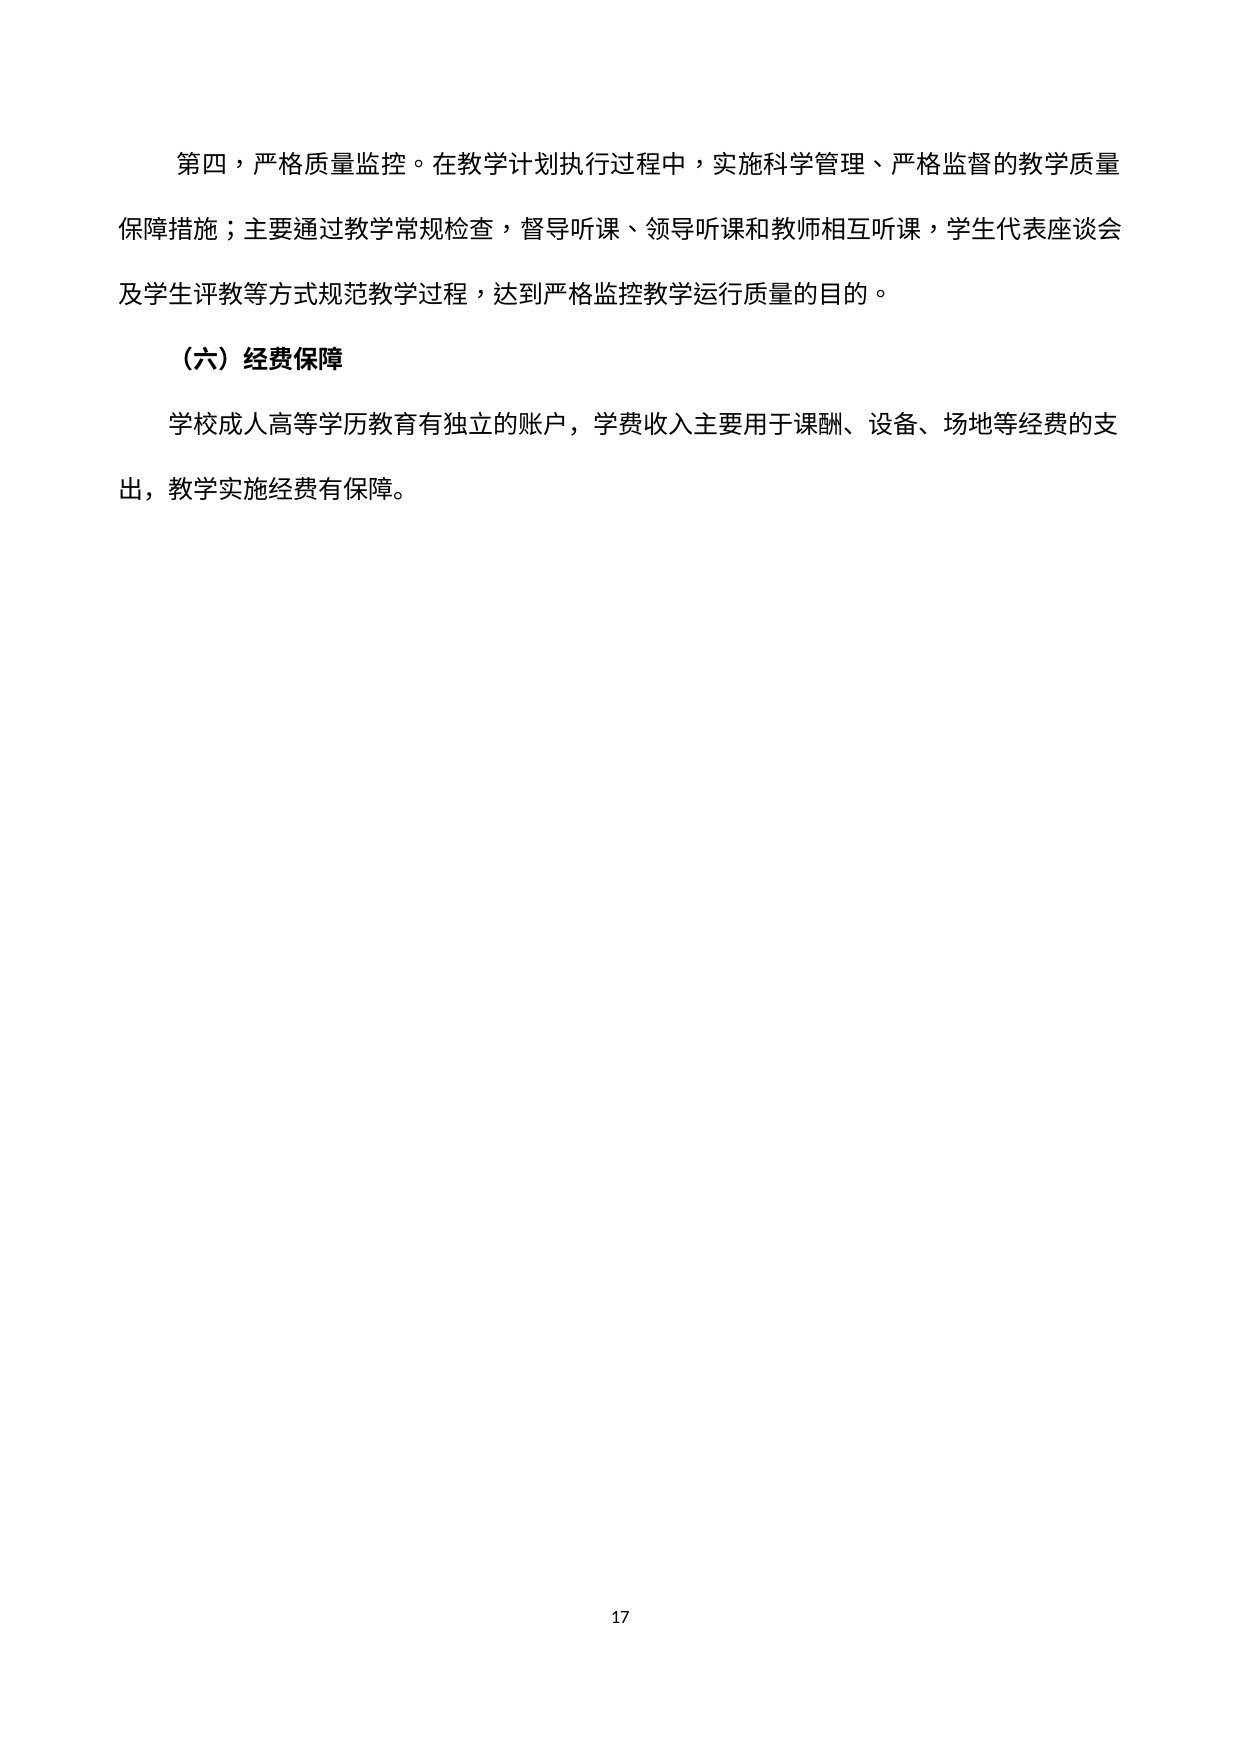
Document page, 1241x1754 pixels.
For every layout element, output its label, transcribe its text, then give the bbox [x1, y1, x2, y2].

subtitle 第四，严格质量监控。在教学计划执行过程中，实施科学管理、严格监督的教学质量保障措施；主要通过教学常规检查，督导听课、领导听课和教师相互听课，学生代表座谈会及学生评教等方式规范教学过程，达到严格监控教学运行质量的目的。 [118, 130, 1122, 325]
subtitle 经费保障 [118, 325, 1122, 390]
text 学校成人高等学历教育有独立的账户，学费收入主要用于课酬、设备、场地等经费的支出，教学实施经费有保障。 [118, 390, 1122, 520]
